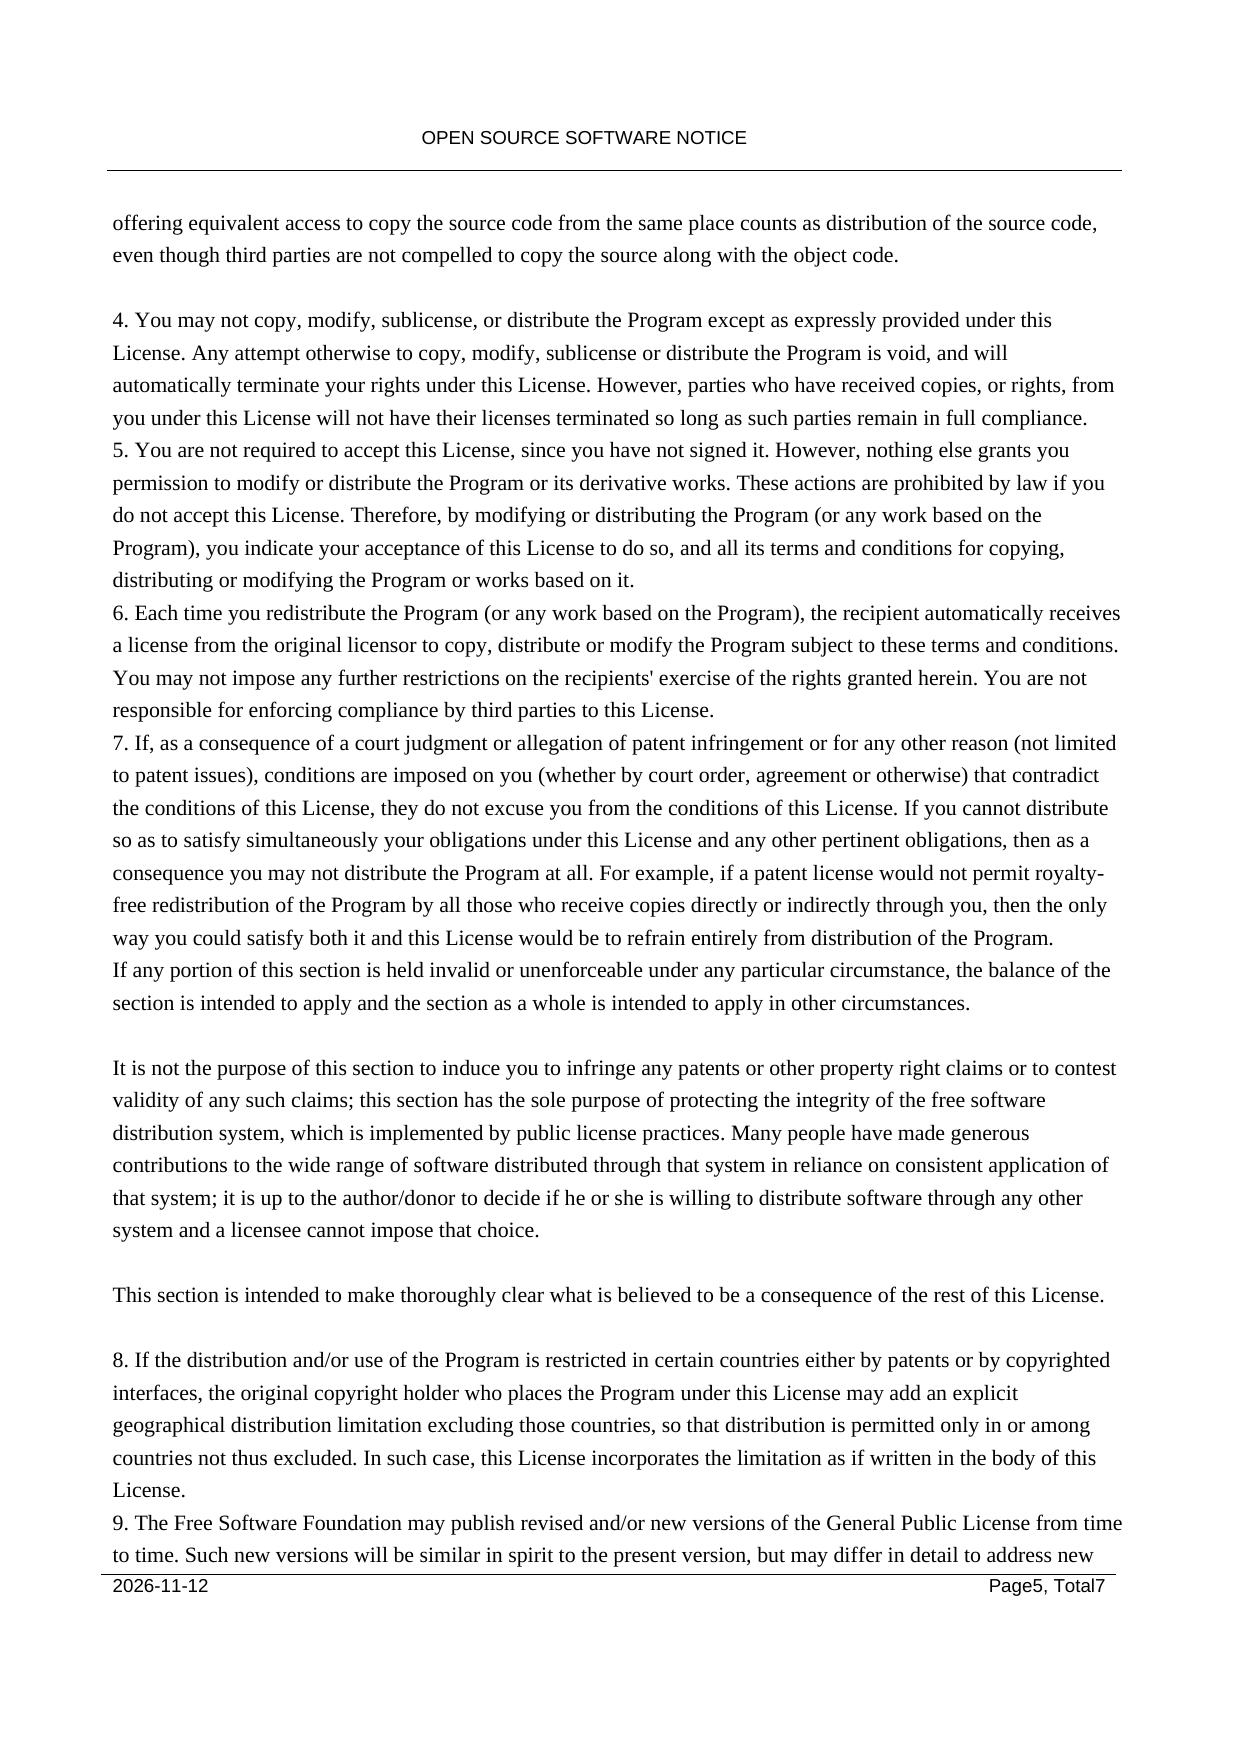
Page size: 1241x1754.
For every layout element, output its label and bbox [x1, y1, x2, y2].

text [112, 206, 1128, 1571]
